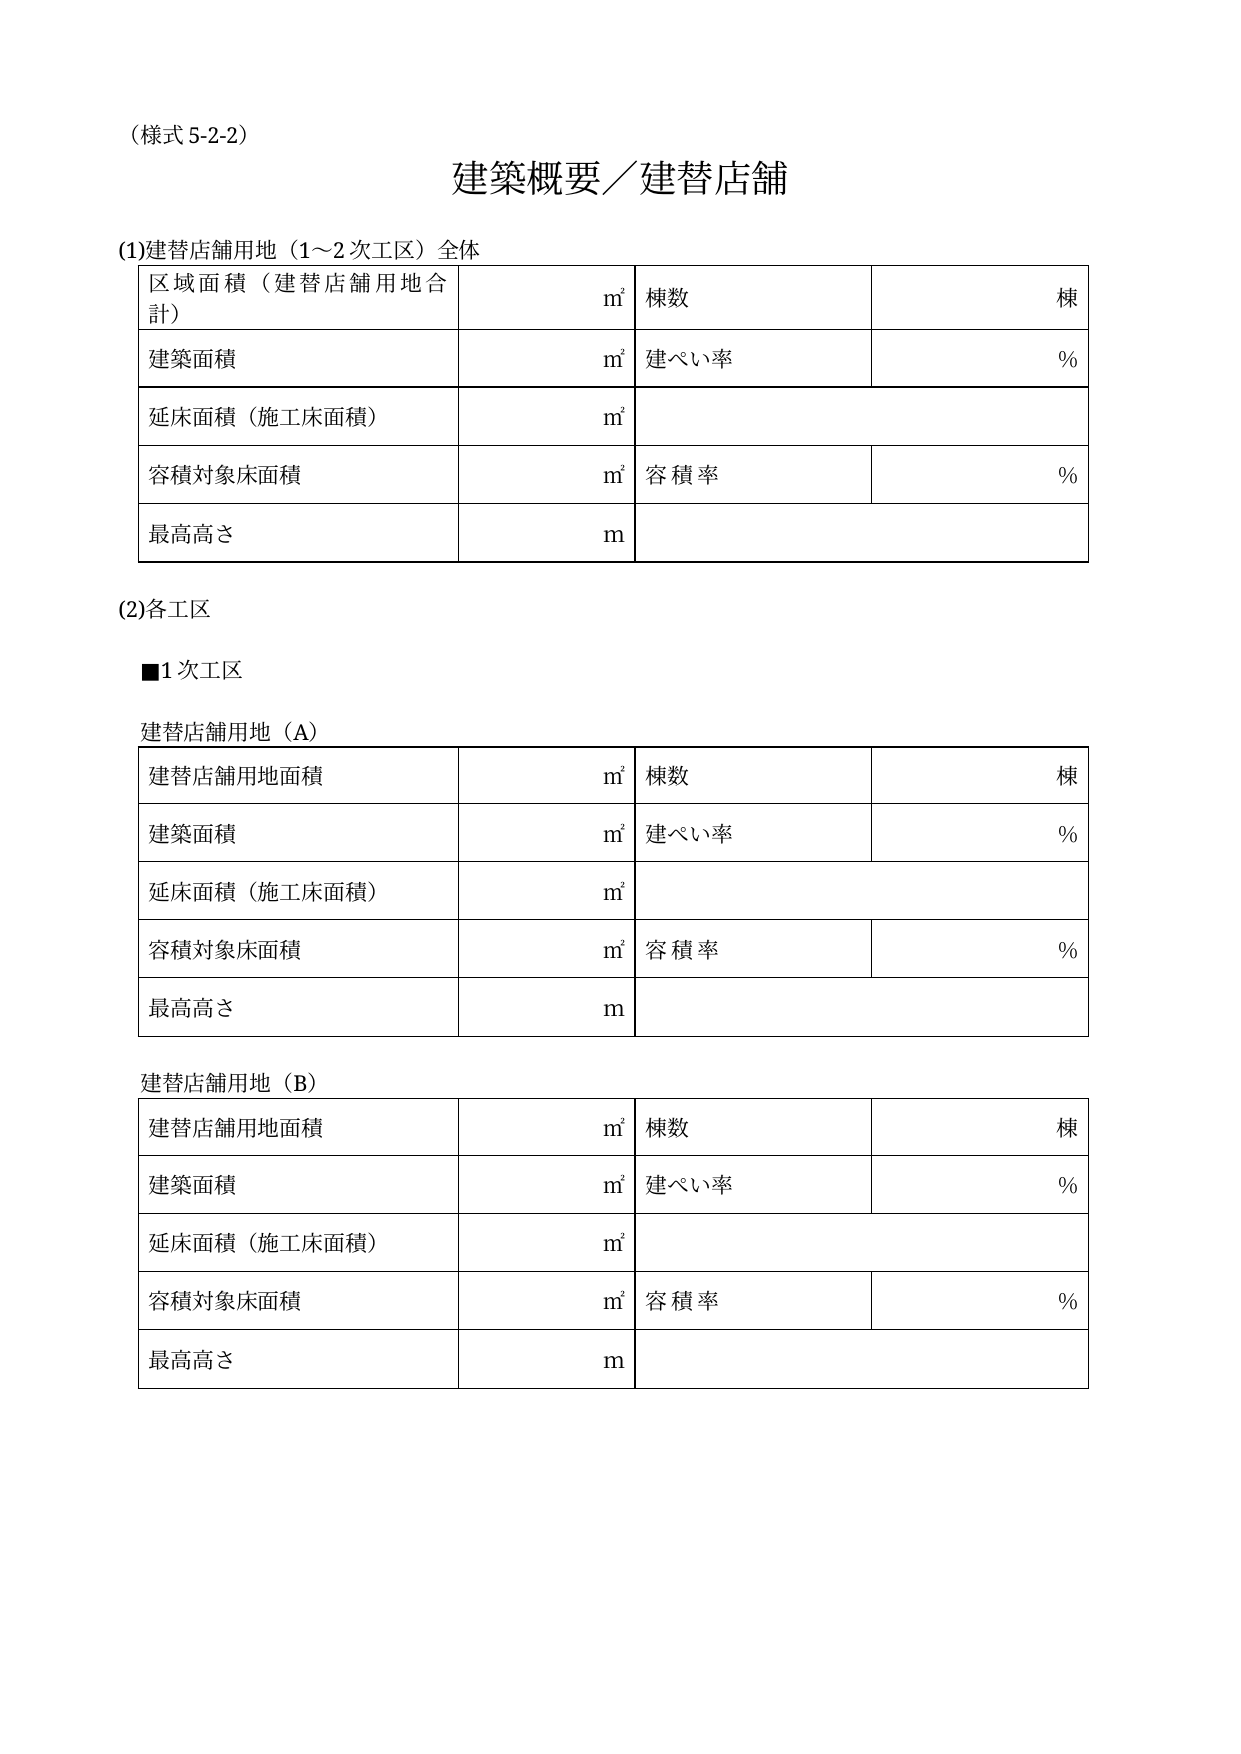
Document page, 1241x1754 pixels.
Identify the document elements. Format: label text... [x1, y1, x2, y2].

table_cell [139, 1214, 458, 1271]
text (2)各工区 [118, 592, 1078, 624]
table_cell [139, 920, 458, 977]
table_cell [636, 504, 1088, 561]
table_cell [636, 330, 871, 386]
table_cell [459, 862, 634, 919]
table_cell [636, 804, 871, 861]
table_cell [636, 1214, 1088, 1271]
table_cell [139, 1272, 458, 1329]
text （様式5-2-2） [118, 118, 1122, 150]
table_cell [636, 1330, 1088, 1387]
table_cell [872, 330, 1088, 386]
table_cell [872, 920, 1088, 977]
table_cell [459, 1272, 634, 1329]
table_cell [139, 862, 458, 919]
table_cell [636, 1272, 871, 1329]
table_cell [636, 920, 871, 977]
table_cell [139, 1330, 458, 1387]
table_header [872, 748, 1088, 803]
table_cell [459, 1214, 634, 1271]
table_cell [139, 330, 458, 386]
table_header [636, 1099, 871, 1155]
text 建替店舗用地（A） [118, 715, 1122, 746]
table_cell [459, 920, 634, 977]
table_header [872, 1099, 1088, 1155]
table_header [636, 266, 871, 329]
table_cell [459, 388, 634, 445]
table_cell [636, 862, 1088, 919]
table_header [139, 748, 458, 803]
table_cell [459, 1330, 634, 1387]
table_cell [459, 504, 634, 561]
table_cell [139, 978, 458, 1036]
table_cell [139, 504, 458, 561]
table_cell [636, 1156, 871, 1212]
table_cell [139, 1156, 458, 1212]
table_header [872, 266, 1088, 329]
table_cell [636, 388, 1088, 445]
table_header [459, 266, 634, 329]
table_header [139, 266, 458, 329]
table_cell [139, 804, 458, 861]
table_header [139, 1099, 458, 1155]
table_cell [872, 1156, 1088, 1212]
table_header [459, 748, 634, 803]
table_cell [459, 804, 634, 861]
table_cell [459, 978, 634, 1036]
text 建築概要／建替店舗 [118, 150, 1122, 203]
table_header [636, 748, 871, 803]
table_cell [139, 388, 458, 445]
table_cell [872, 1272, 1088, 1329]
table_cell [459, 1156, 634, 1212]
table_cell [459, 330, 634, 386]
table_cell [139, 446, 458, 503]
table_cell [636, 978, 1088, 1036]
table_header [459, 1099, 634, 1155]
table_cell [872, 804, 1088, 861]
text ■1次工区 [118, 653, 1122, 685]
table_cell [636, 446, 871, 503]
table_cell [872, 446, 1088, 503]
text 建替店舗用地（B） [118, 1067, 1122, 1098]
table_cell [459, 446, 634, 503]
text (1)建替店舗用地（1～2次工区）全体 [118, 233, 1122, 265]
